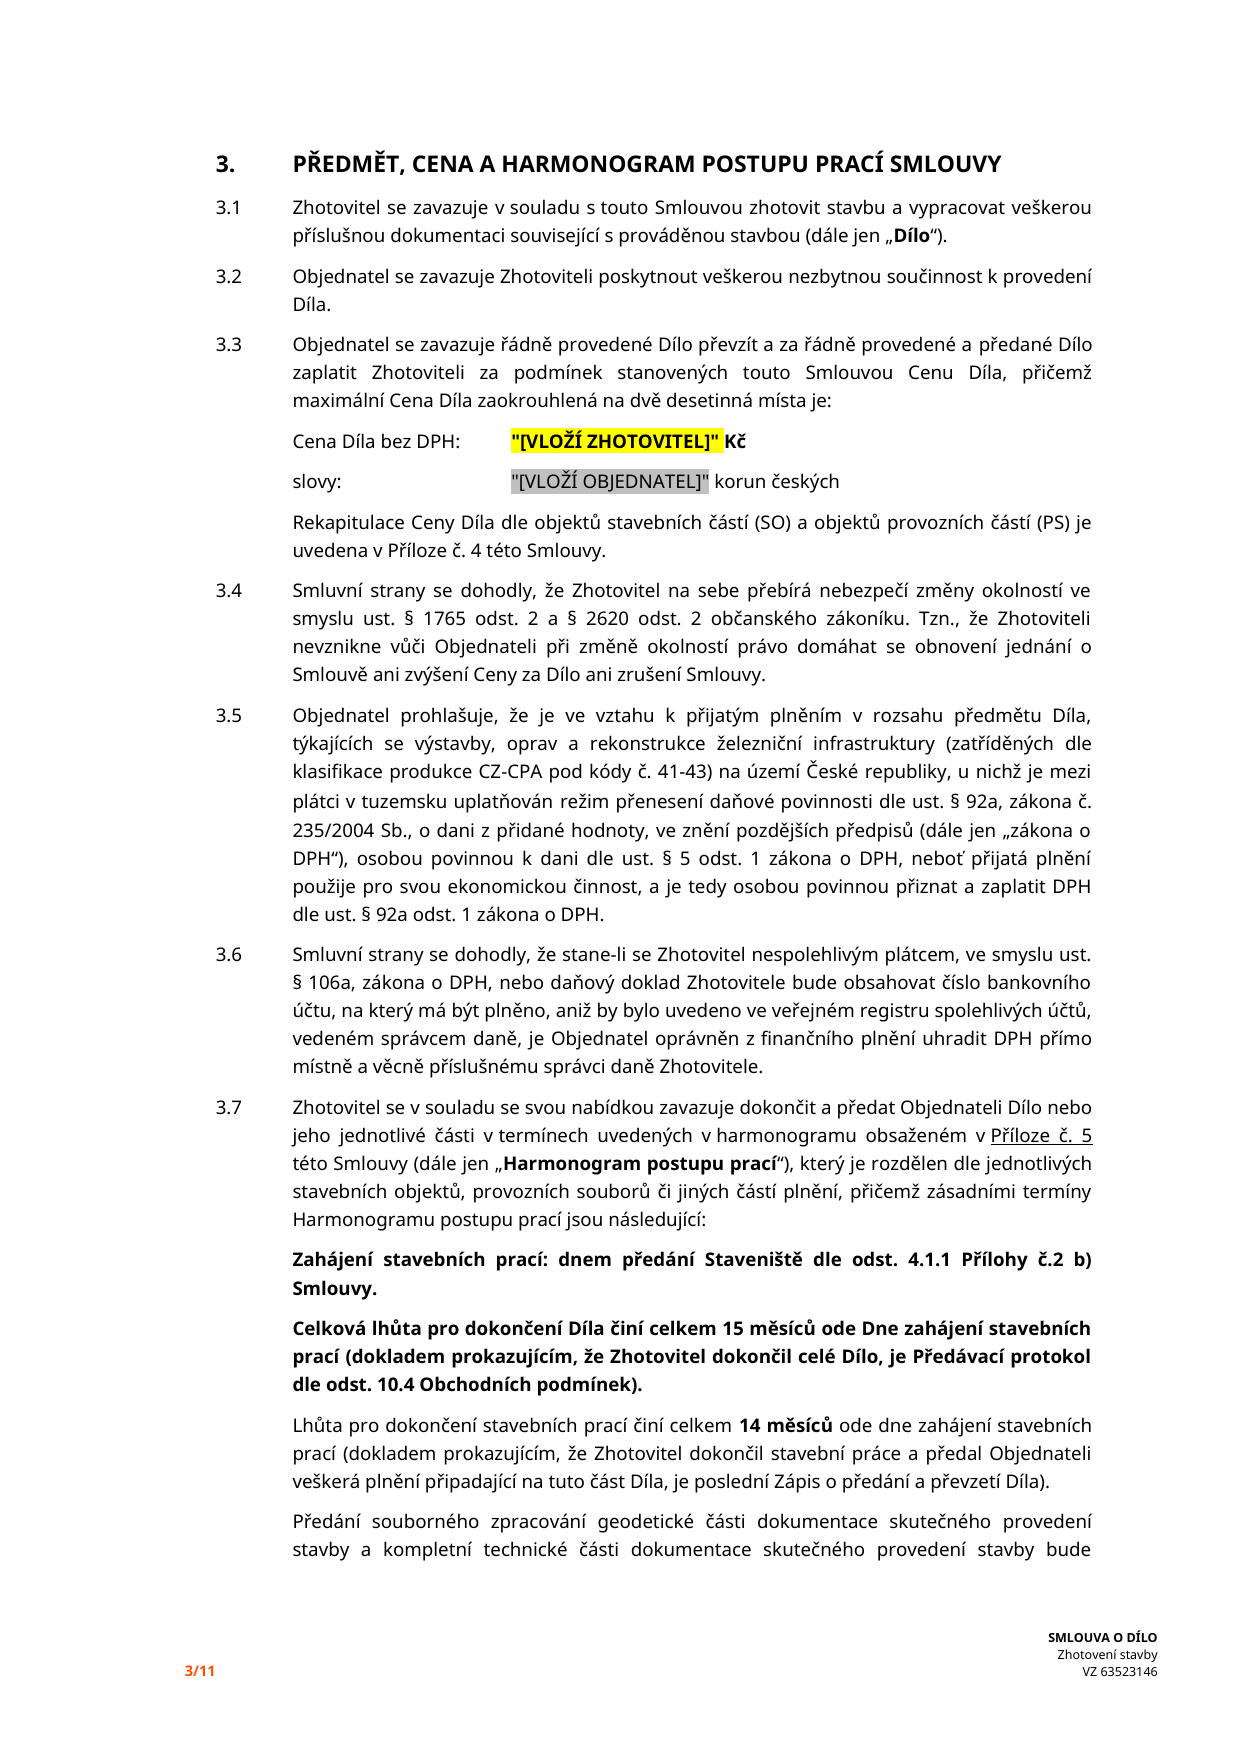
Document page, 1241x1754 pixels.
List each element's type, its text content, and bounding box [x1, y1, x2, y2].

text Smluvní strany se dohodly, že Zhotovitel na sebe přebírá nebezpečí změny okolností ve smyslu ust. § 1765 odst. 2 a § 2620 odst. 2 občanského zákoníku. Tzn., že Zhotoviteli nevznikne vůči Objednateli při změně okolností právo domáhat se obnovení jednání o Smlouvě ani zvýšení Ceny za Dílo ani zrušení Smlouvy. [216, 578, 1093, 687]
text PŘEDMĚT, CENA A HARMONOGRAM POSTUPU PRACÍ SMLOUVY [216, 147, 1093, 179]
text Smluvní strany se dohodly, že stane-li se Zhotovitel nespolehlivým plátcem, ve smyslu ust. § 106a, zákona o DPH, nebo daňový doklad Zhotovitele bude obsahovat číslo bankovního účtu, na který má být plněno, aniž by bylo uvedeno ve veřejném registru spolehlivých účtů, vedeném správcem daně, je Objednatel oprávněn z finančního plnění uhradit DPH přímo místně a věcně příslušnému správci daně Zhotovitele. [216, 942, 1093, 1079]
text Zhotovitel se v souladu se svou nabídkou zavazuje dokončit a předat Objednateli Dílo nebo jeho jednotlivé části v termínech uvedených v harmonogramu obsaženém v Příloze č. 5 této Smlouvy (dále jen „Harmonogram postupu prací“), který je rozdělen dle jednotlivých stavebních objektů, provozních souborů či jiných částí plnění, přičemž zásadními termíny Harmonogramu postupu prací jsou následující: [216, 1094, 1093, 1232]
text Lhůta pro dokončení stavebních prací činí celkem 14 měsíců ode dne zahájení stavebních prací (dokladem prokazujícím, že Zhotovitel dokončil stavební práce a předal Objednateli veškerá plnění připadající na tuto část Díla, je poslední Zápis o předání a převzetí Díla). [292, 1412, 1093, 1493]
text slovy: "[VLOŽÍ OBJEDNATEL]" korun českých [292, 468, 1093, 494]
text Objednatel prohlašuje, že je ve vztahu k přijatým plněním v rozsahu předmětu Díla, týkajících se výstavby, oprav a rekonstrukce železniční infrastruktury (zatříděných dle klasifikace produkce CZ-CPA pod kódy č. 41-43) na území České republiky, u nichž je mezi plátci v tuzemsku uplatňován režim přenesení daňové povinnosti dle ust. § 92a, zákona č. 235/2004 Sb., o dani z přidané hodnoty, ve znění pozdějších předpisů (dále jen „zákona o DPH“), osobou povinnou k dani dle ust. § 5 odst. 1 zákona o DPH, neboť přijatá plnění použije pro svou ekonomickou činnost, a je tedy osobou povinnou přiznat a zaplatit DPH dle ust. § 92a odst. 1 zákona o DPH. [216, 702, 1093, 927]
text Objednatel se zavazuje řádně provedené Dílo převzít a za řádně provedené a předané Dílo zaplatit Zhotoviteli za podmínek stanovených touto Smlouvou Cenu Díla, přičemž maximální Cena Díla zaokrouhlená na dvě desetinná místa je: [216, 331, 1093, 413]
text Celková lhůta pro dokončení Díla činí celkem 15 měsíců ode Dne zahájení stavebních prací (dokladem prokazujícím, že Zhotovitel dokončil celé Dílo, je Předávací protokol dle odst. 10.4 Obchodních podmínek). [292, 1315, 1093, 1397]
text Zhotovitel se zavazuje v souladu s touto Smlouvou zhotovit stavbu a vypracovat veškerou příslušnou dokumentaci související s prováděnou stavbou (dále jen „Dílo“). [216, 194, 1093, 248]
text Cena Díla bez DPH: Kč [724, 428, 1093, 453]
text Cena Díla bez DPH: Kč [292, 428, 511, 453]
text Zahájení stavebních prací: dnem předání Staveniště dle odst. 4.1.1 Přílohy č.2 b) Smlouvy. [292, 1247, 1093, 1300]
text Objednatel se zavazuje Zhotoviteli poskytnout veškerou nezbytnou součinnost k provedení Díla. [216, 263, 1093, 316]
text Rekapitulace Ceny Díla dle objektů stavebních částí (SO) a objektů provozních částí (PS) je uvedena v Příloze č. 4 této Smlouvy. [292, 509, 1093, 563]
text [292, 1508, 1093, 1562]
